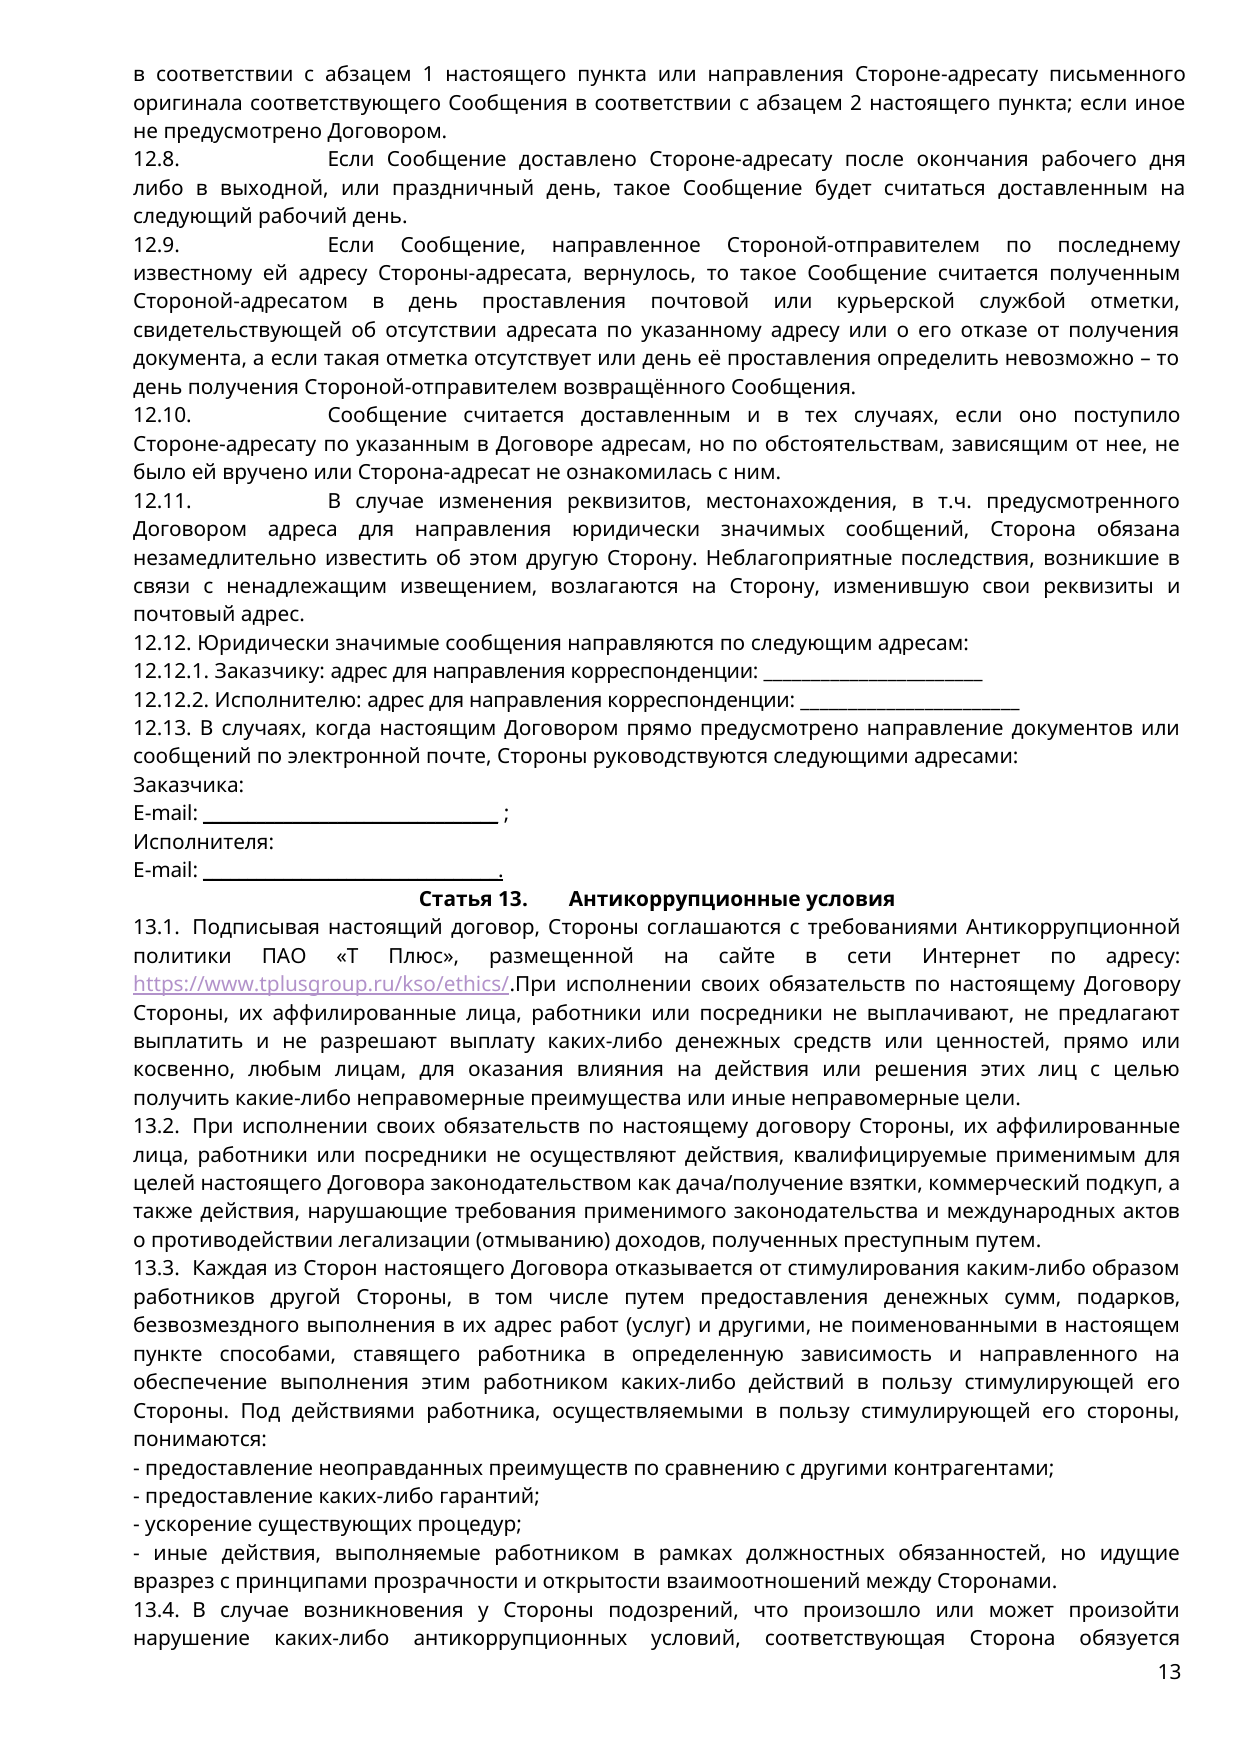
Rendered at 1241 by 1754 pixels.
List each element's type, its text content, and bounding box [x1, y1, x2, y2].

list Если Сообщение, направленное Стороной-отправителем по последнему известному ей адресу Стороны-адресата, вернулось, то такое Сообщение считается полученным Стороной-адресатом в день проставления почтовой или курьерской службой отметки, свидетельствующей об отсутствии адресата по указанному адресу или о его отказе от получения документа, а если такая отметка отсутствует или день её проставления определить невозможно – то день получения Стороной-отправителем возвращённого Сообщения. [133, 230, 1181, 400]
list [133, 1595, 1181, 1652]
list 12.12. Юридически значимые сообщения направляются по следующим адресам: [133, 628, 1181, 656]
list 12.12.2. Исполнителю: адрес для направления корреспонденции: _______________________ [133, 685, 1181, 713]
list - иные действия, выполняемые работником в рамках должностных обязанностей, но идущие вразрез с принципами прозрачности и открытости взаимоотношений между Сторонами. [133, 1538, 1181, 1595]
list - ускорение существующих процедур; [133, 1509, 1181, 1538]
list E-mail: _________________________________ ; [133, 798, 1181, 827]
list 12.12.1. Заказчику: адрес для направления корреспонденции: _______________________ [133, 656, 1181, 685]
list - предоставление неоправданных преимуществ по сравнению с другими контрагентами; [133, 1453, 1181, 1481]
subtitle Антикоррупционные условия [133, 884, 1181, 912]
text E-mail: _________________________________. [133, 855, 1181, 884]
list В случае изменения реквизитов, местонахождения, в т.ч. предусмотренного Договором адреса для направления юридически значимых сообщений, Сторона обязана незамедлительно известить об этом другую Сторону. Неблагоприятные последствия, возникшие в связи с ненадлежащим извещением, возлагаются на Сторону, изменившую свои реквизиты и почтовый адрес. [133, 486, 1181, 628]
list При исполнении своих обязательств по настоящему договору Стороны, их аффилированные лица, работники или посредники не осуществляют действия, квалифицируемые применимым для целей настоящего Договора законодательством как дача/получение взятки, коммерческий подкуп, а также действия, нарушающие требования применимого законодательства и международных актов о противодействии легализации (отмыванию) доходов, полученных преступным путем. [133, 1111, 1181, 1253]
list Подписывая настоящий договор, Стороны соглашаются с требованиями Антикоррупционной политики ПАО «Т Плюс», размещенной на сайте в сети Интернет по адресу: https://www.tplusgroup.ru/kso/ethics/.При исполнении своих обязательств по настоящему Договору Стороны, их аффилированные лица, работники или посредники не выплачивают, не предлагают выплатить и не разрешают выплату каких-либо денежных средств или ценностей, прямо или косвенно, любым лицам, для оказания влияния на действия или решения этих лиц с целью получить какие-либо неправомерные преимущества или иные неправомерные цели. [133, 912, 1181, 1111]
list Исполнителя: [133, 827, 1181, 855]
list Заказчика: [133, 770, 1181, 798]
list Если Сообщение доставлено Стороне-адресату после окончания рабочего дня либо в выходной, или праздничный день, такое Сообщение будет считаться доставленным на следующий рабочий день. [133, 144, 1187, 230]
list - предоставление каких-либо гарантий; [133, 1481, 1181, 1509]
list Сообщение считается доставленным и в тех случаях, если оно поступило Стороне-адресату по указанным в Договоре адресам, но по обстоятельствам, зависящим от нее, не было ей вручено или Сторона-адресат не ознакомилась с ним. [133, 400, 1181, 486]
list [133, 59, 1187, 144]
list Каждая из Сторон настоящего Договора отказывается от стимулирования каким-либо образом работников другой Стороны, в том числе путем предоставления денежных сумм, подарков, безвозмездного выполнения в их адрес работ (услуг) и другими, не поименованными в настоящем пункте способами, ставящего работника в определенную зависимость и направленного на обеспечение выполнения этим работником каких-либо действий в пользу стимулирующей его Стороны. Под действиями работника, осуществляемыми в пользу стимулирующей его стороны, понимаются: [133, 1253, 1181, 1453]
list 12.13. В случаях, когда настоящим Договором прямо предусмотрено направление документов или сообщений по электронной почте, Стороны руководствуются следующими адресами: [133, 713, 1181, 770]
